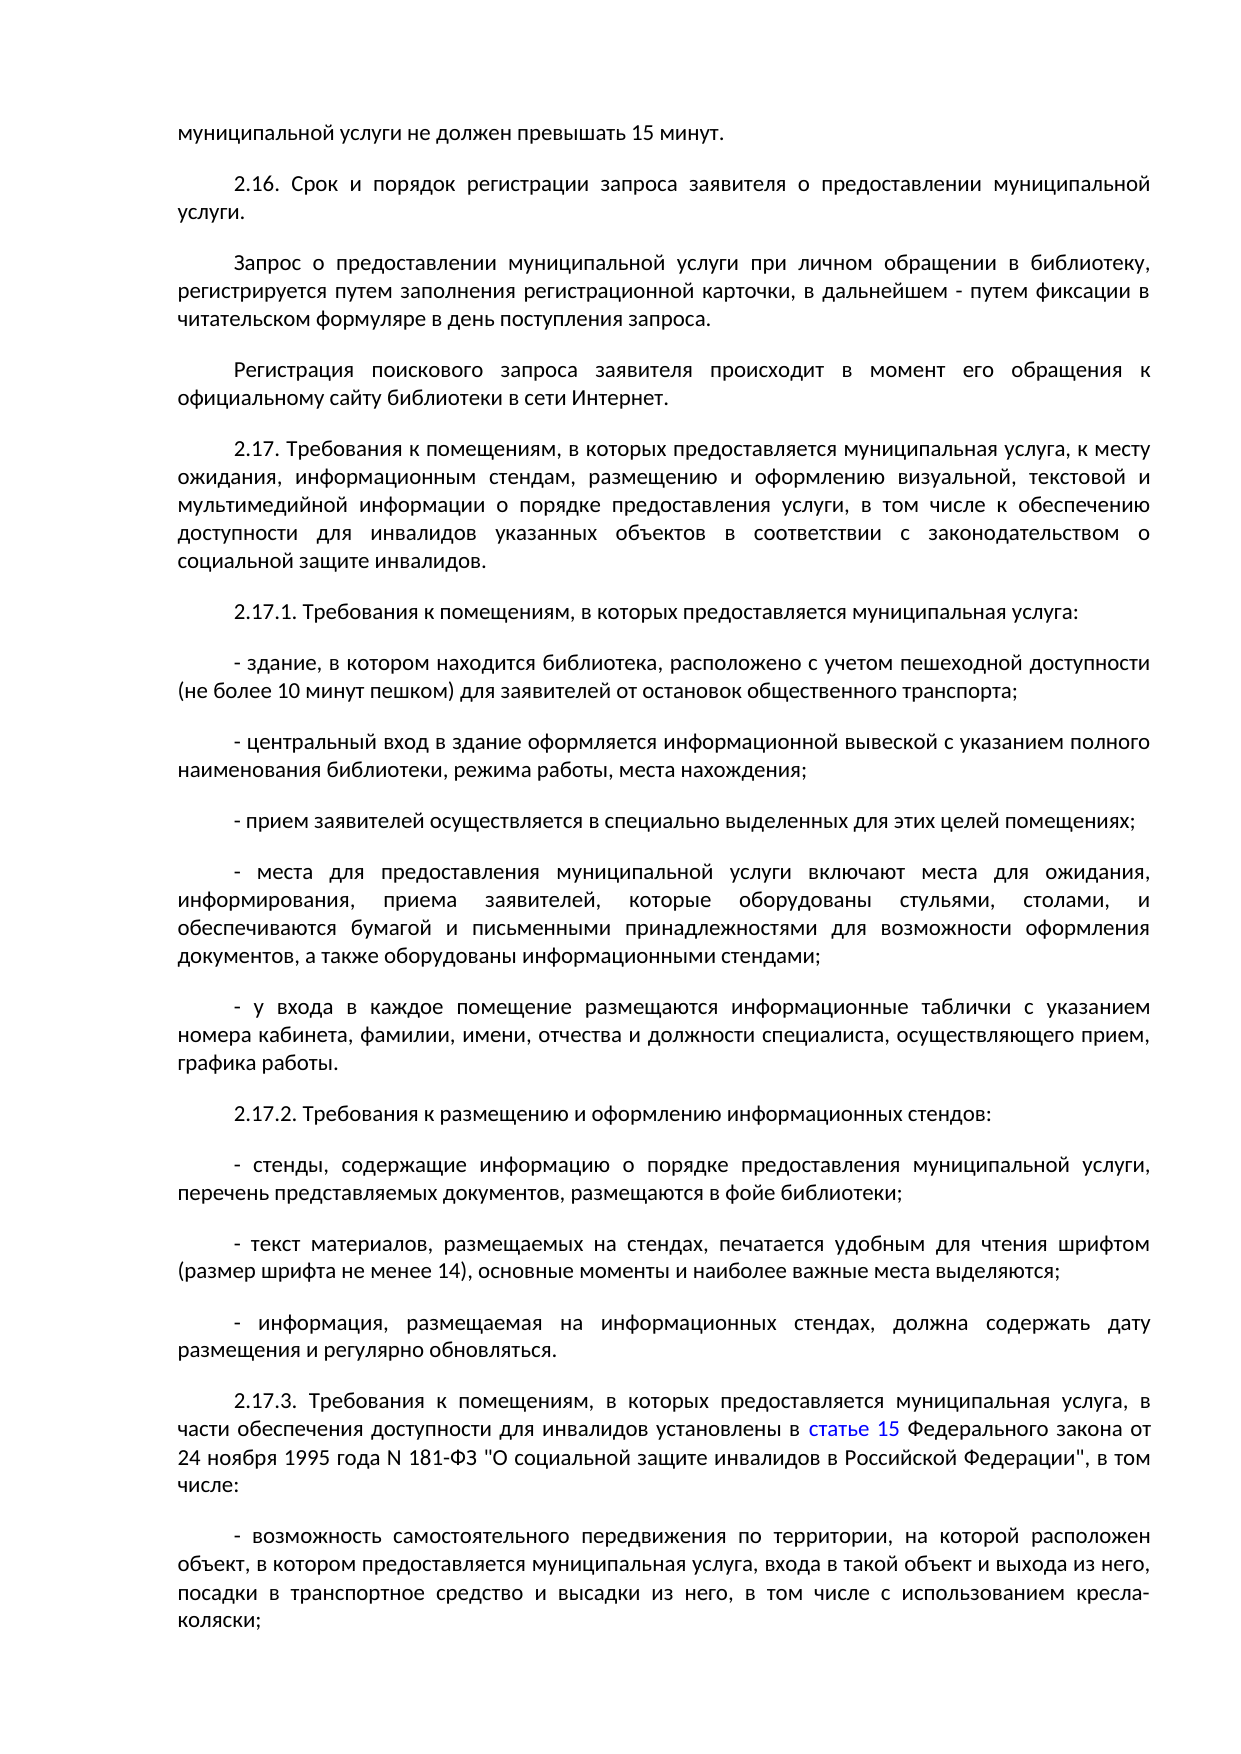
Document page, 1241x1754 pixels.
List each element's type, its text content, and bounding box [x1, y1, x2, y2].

text - места для предоставления муниципальной услуги включают места для ожидания, информирования, приема заявителей, которые оборудованы стульями, столами, и обеспечиваются бумагой и письменными принадлежностями для возможности оформления документов, а также оборудованы информационными стендами; [177, 857, 1152, 969]
text - возможность самостоятельного передвижения по территории, на которой расположен объект, в котором предоставляется муниципальная услуга, входа в такой объект и выхода из него, посадки в транспортное средство и высадки из него, в том числе с использованием кресла-коляски; [177, 1522, 1152, 1634]
text 2.17. Требования к помещениям, в которых предоставляется муниципальная услуга, к месту ожидания, информационным стендам, размещению и оформлению визуальной, текстовой и мультимедийной информации о порядке предоставления услуги, в том числе к обеспечению доступности для инвалидов указанных объектов в соответствии с законодательством о социальной защите инвалидов. [177, 434, 1152, 574]
text - текст материалов, размещаемых на стендах, печатается удобным для чтения шрифтом (размер шрифта не менее 14), основные моменты и наиболее важные места выделяются; [177, 1229, 1152, 1285]
text 2.17.3. Требования к помещениям, в которых предоставляется муниципальная услуга, в части обеспечения доступности для инвалидов установлены в статье 15 Федерального закона от 24 ноября 1995 года N 181-ФЗ "О социальной защите инвалидов в Российской Федерации", в том числе: [177, 1387, 1152, 1499]
text 2.17.1. Требования к помещениям, в которых предоставляется муниципальная услуга: [177, 597, 1152, 625]
text - центральный вход в здание оформляется информационной вывеской с указанием полного наименования библиотеки, режима работы, места нахождения; [177, 727, 1152, 783]
text - здание, в котором находится библиотека, расположено с учетом пешеходной доступности (не более 10 минут пешком) для заявителей от остановок общественного транспорта; [177, 648, 1152, 704]
text Регистрация поискового запроса заявителя происходит в момент его обращения к официальному сайту библиотеки в сети Интернет. [177, 355, 1152, 411]
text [177, 118, 1152, 146]
text - прием заявителей осуществляется в специально выделенных для этих целей помещениях; [177, 806, 1152, 834]
text 2.16. Срок и порядок регистрации запроса заявителя о предоставлении муниципальной услуги. [177, 169, 1152, 225]
text - стенды, содержащие информацию о порядке предоставления муниципальной услуги, перечень представляемых документов, размещаются в фойе библиотеки; [177, 1150, 1152, 1206]
text - у входа в каждое помещение размещаются информационные таблички с указанием номера кабинета, фамилии, имени, отчества и должности специалиста, осуществляющего прием, графика работы. [177, 992, 1152, 1076]
text 2.17.2. Требования к размещению и оформлению информационных стендов: [177, 1099, 1152, 1127]
text - информация, размещаемая на информационных стендах, должна содержать дату размещения и регулярно обновляться. [177, 1308, 1152, 1364]
text Запрос о предоставлении муниципальной услуги при личном обращении в библиотеку, регистрируется путем заполнения регистрационной карточки, в дальнейшем - путем фиксации в читательском формуляре в день поступления запроса. [177, 248, 1152, 332]
